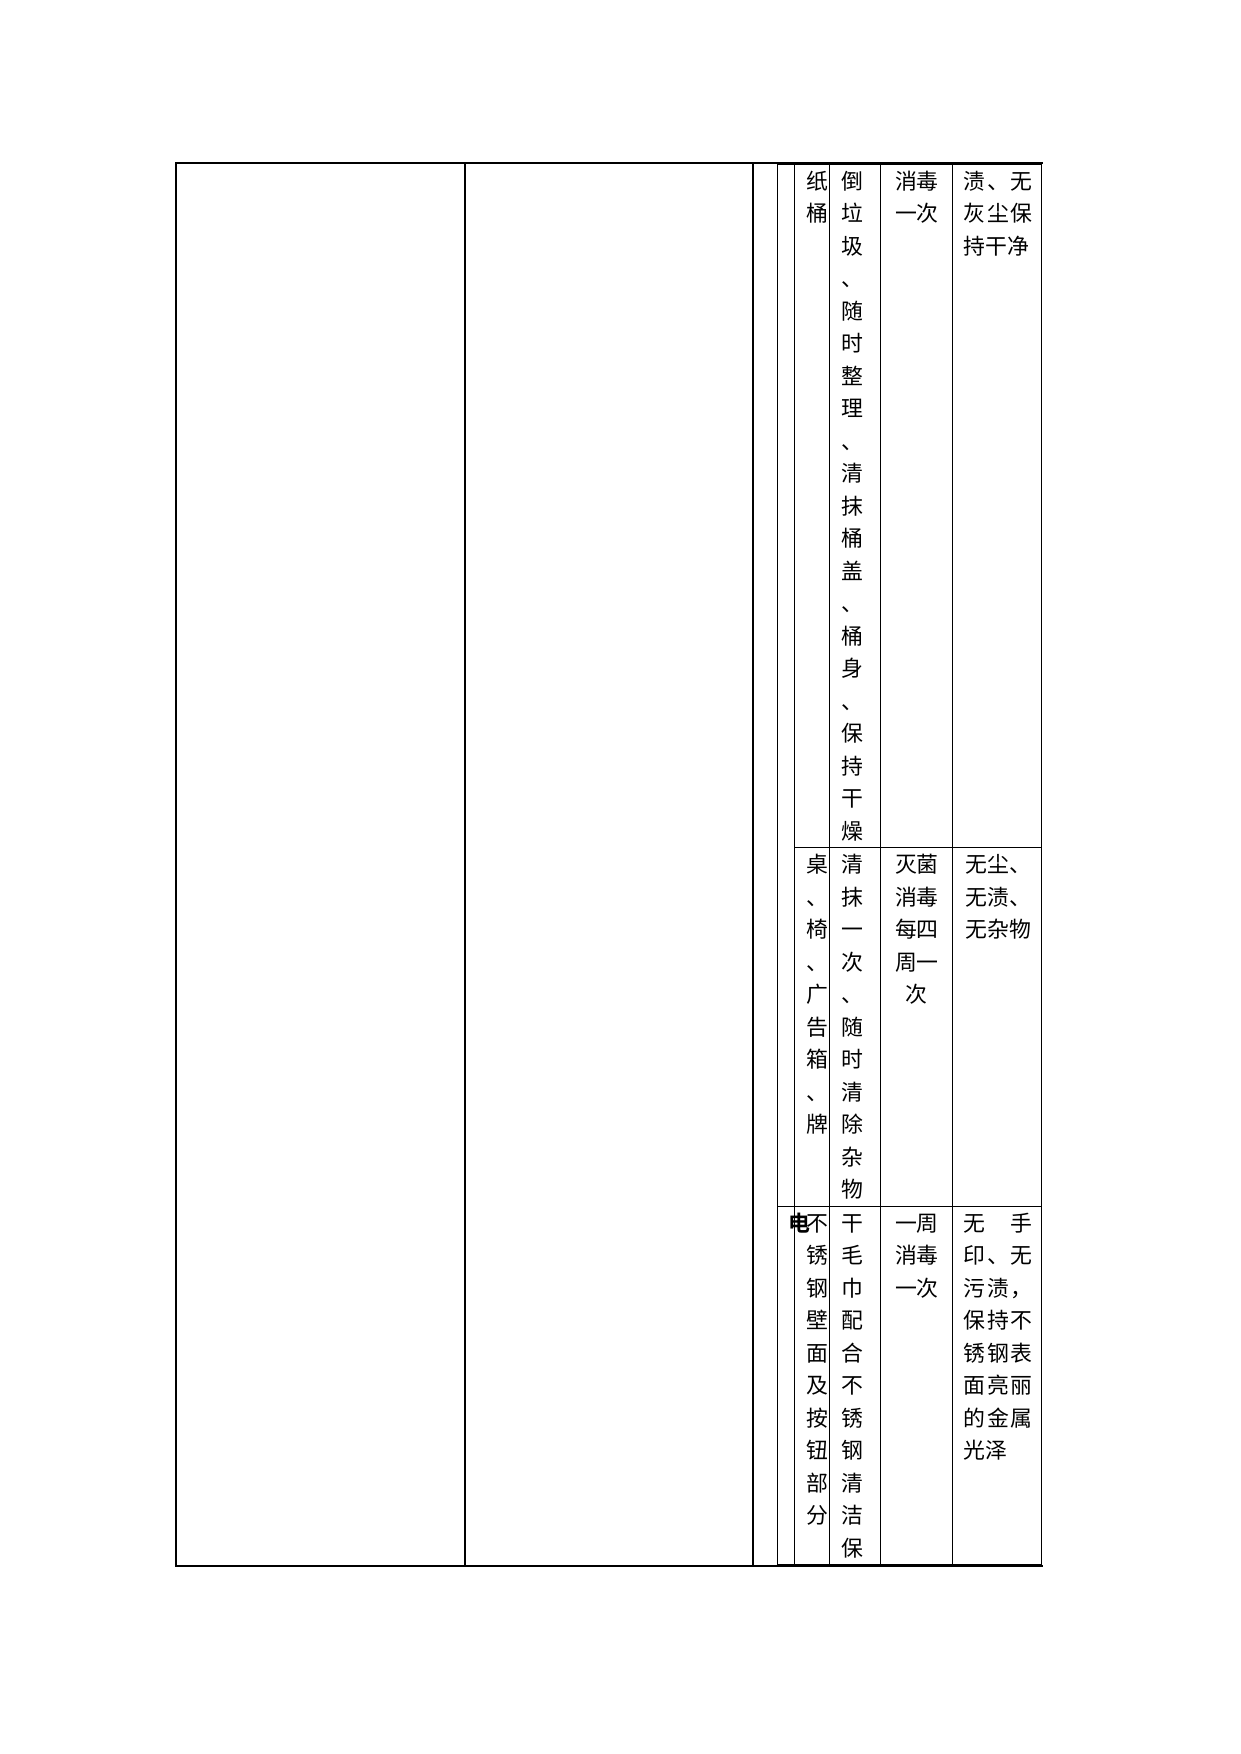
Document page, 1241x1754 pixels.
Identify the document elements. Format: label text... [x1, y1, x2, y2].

table_cell [466, 164, 752, 1565]
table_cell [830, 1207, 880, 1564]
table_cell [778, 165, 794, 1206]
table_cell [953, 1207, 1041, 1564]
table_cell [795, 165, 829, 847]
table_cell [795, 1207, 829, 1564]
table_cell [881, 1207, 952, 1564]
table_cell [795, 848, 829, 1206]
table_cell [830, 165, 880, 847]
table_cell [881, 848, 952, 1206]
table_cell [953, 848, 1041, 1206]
table_cell 7 [177, 164, 464, 1565]
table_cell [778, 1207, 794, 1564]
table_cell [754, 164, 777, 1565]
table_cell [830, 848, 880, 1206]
